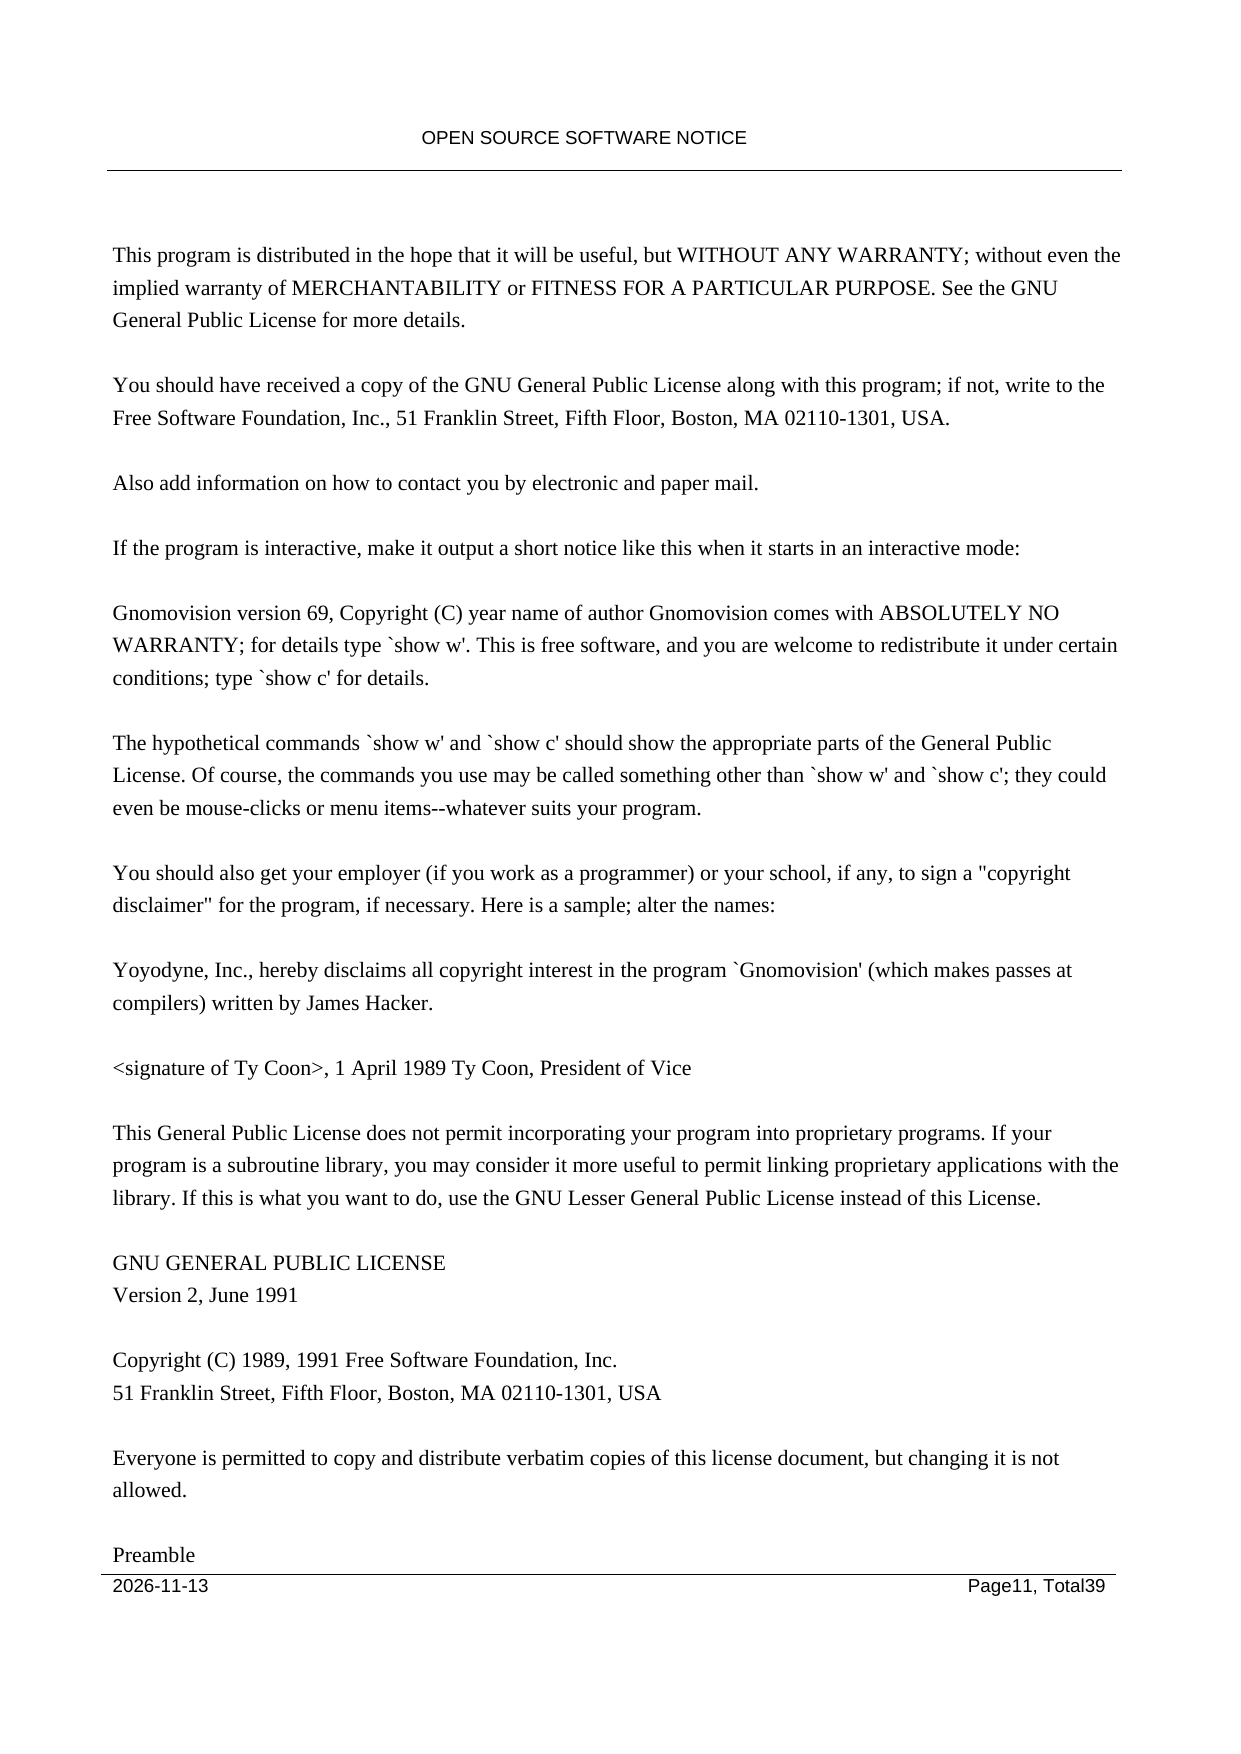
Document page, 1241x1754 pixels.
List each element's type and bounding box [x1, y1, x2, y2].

text [112, 206, 1128, 1571]
